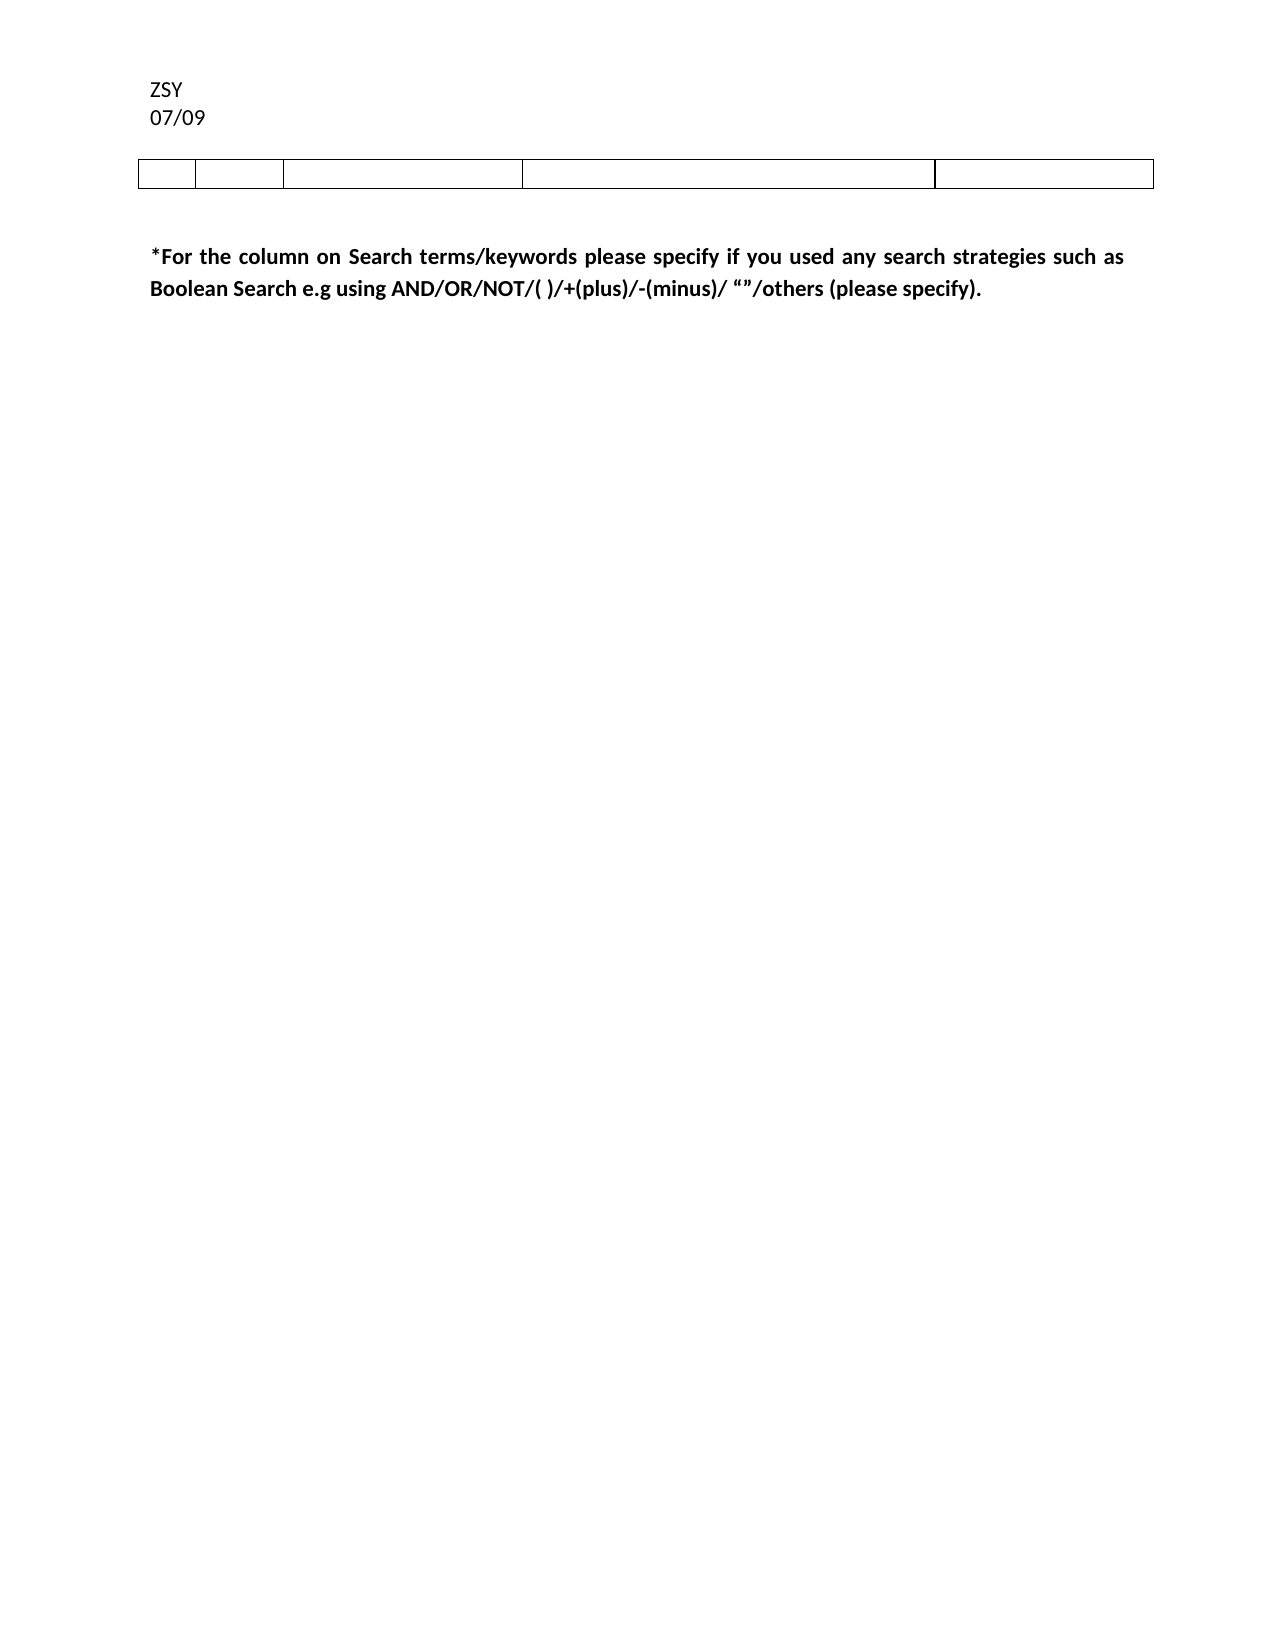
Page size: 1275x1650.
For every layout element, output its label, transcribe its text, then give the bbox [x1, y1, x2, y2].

table_cell [139, 160, 195, 188]
text *For the column on Search terms/keywords please specify if you used any search strategies such as Boolean Search e.g using AND/OR/NOT/( )/+(plus)/-(minus)/ “”/others (please specify). [150, 242, 1125, 302]
table_cell [523, 160, 934, 188]
table_cell [936, 160, 1153, 188]
table_cell [196, 160, 283, 188]
table_cell [284, 160, 522, 188]
